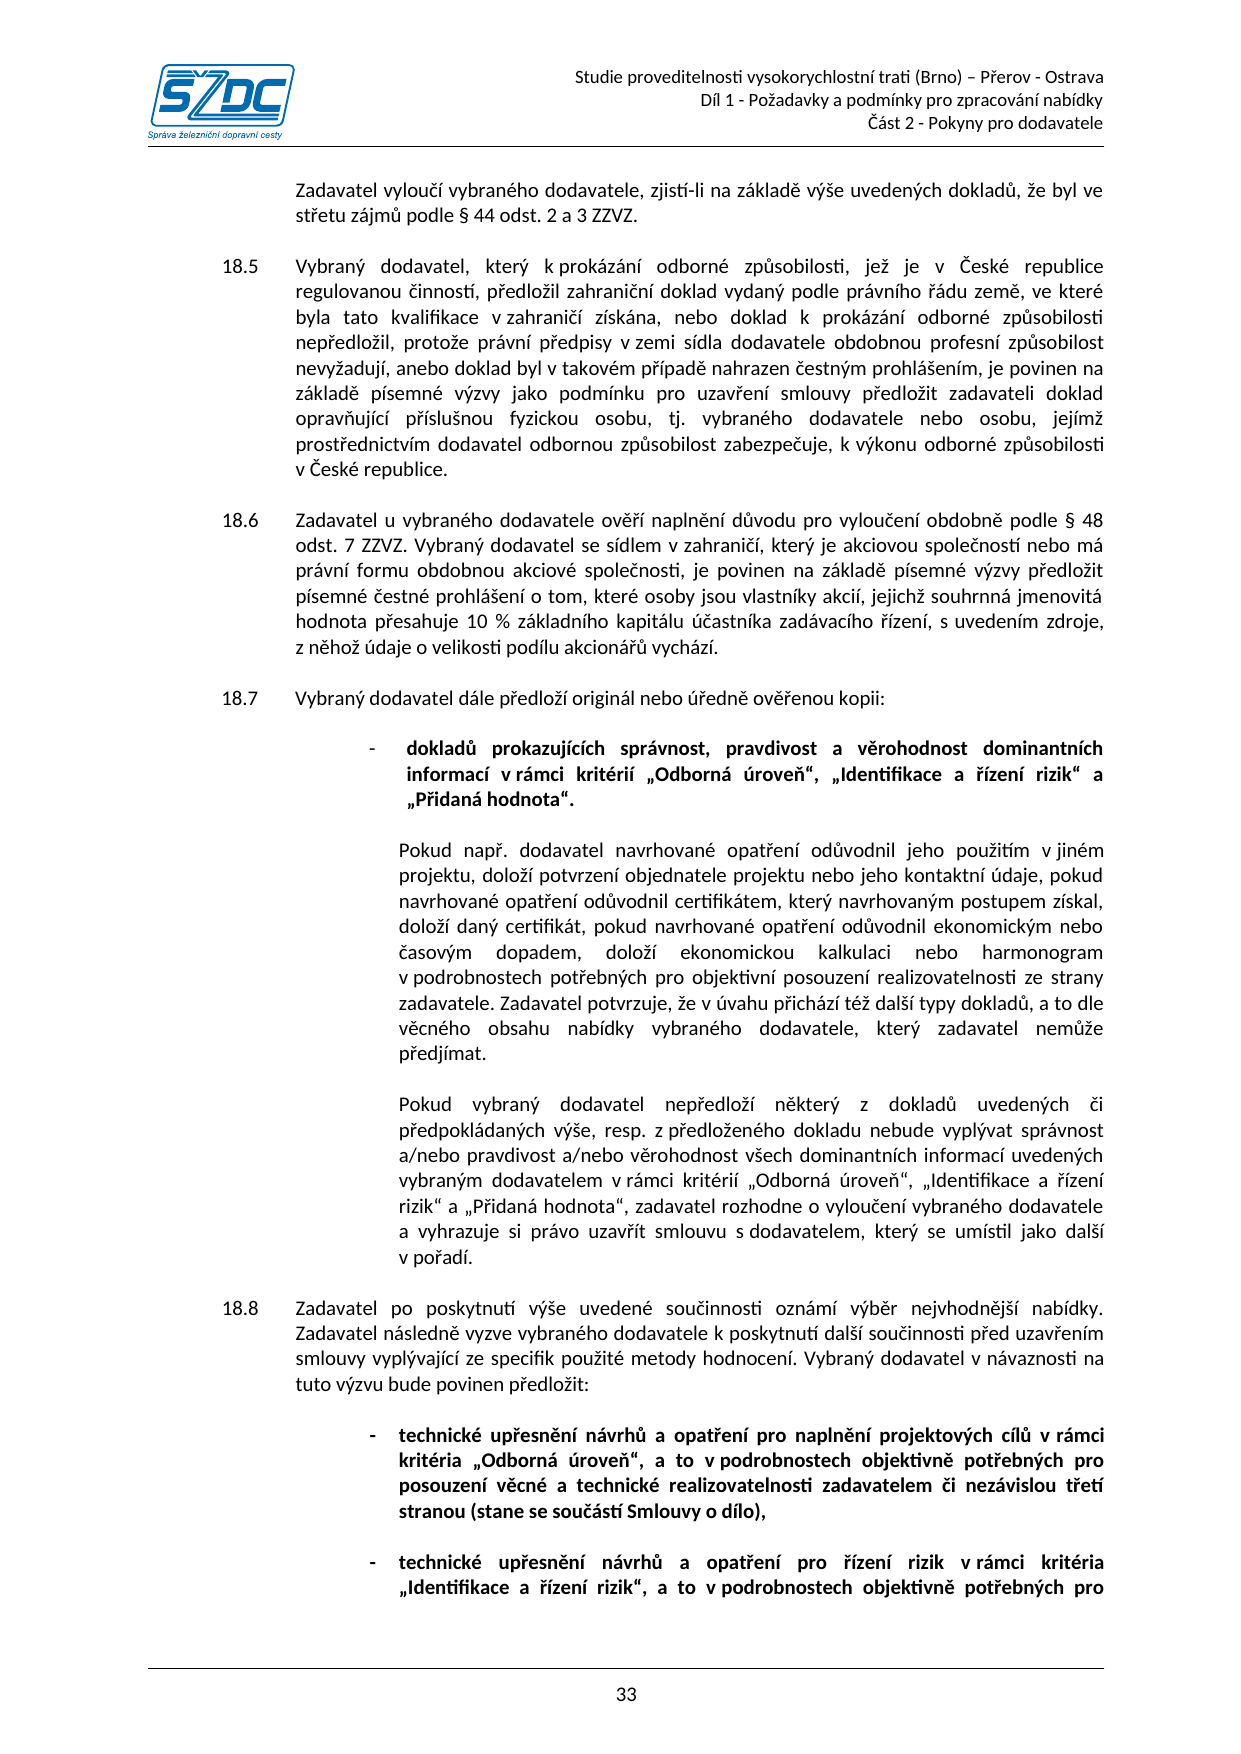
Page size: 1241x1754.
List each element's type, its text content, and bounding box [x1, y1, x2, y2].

list technické upřesnění návrhů a opatření pro naplnění projektových cílů v rámci kritéria „Odborná úroveň“, a to v podrobnostech objektivně potřebných pro posouzení věcné a technické realizovatelnosti zadavatelem či nezávislou třetí stranou (stane se součástí Smlouvy o dílo), [369, 1422, 1104, 1523]
list Zadavatel u vybraného dodavatele ověří naplnění důvodu pro vyloučení obdobně podle § 48 odst. 7 ZZVZ. Vybraný dodavatel se sídlem v zahraničí, který je akciovou společností nebo má právní formu obdobnou akciové společnosti, je povinen na základě písemné výzvy předložit písemné čestné prohlášení o tom, které osoby jsou vlastníky akcií, jejichž souhrnná jmenovitá hodnota přesahuje 10 % základního kapitálu účastníka zadávacího řízení, s uvedením zdroje, z něhož údaje o velikosti podílu akcionářů vychází. [222, 507, 1104, 659]
list Vybraný dodavatel dále předloží originál nebo úředně ověřenou kopii: [221, 685, 1104, 710]
text Zadavatel vyloučí vybraného dodavatele, zjistí-li na základě výše uvedených dokladů, že byl ve střetu zájmů podle § 44 odst. 2 a 3 ZZVZ. [295, 177, 1104, 228]
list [369, 1549, 1104, 1600]
list Vybraný dodavatel, který k prokázání odborné způsobilosti, jež je v České republice regulovanou činností, předložil zahraniční doklad vydaný podle právního řádu země, ve které byla tato kvalifikace v zahraničí získána, nebo doklad k prokázání odborné způsobilosti nepředložil, protože právní předpisy v zemi sídla dodavatele obdobnou profesní způsobilost nevyžadují, anebo doklad byl v takovém případě nahrazen čestným prohlášením, je povinen na základě písemné výzvy jako podmínku pro uzavření smlouvy předložit zadavateli doklad opravňující příslušnou fyzickou osobu, tj. vybraného dodavatele nebo osobu, jejímž prostřednictvím dodavatel odbornou způsobilost zabezpečuje, k výkonu odborné způsobilosti v České republice. [222, 253, 1104, 482]
text Pokud např. dodavatel navrhované opatření odůvodnil jeho použitím v jiném projektu, doloží potvrzení objednatele projektu nebo jeho kontaktní údaje, pokud navrhované opatření odůvodnil certifikátem, který navrhovaným postupem získal, doloží daný certifikát, pokud navrhované opatření odůvodnil ekonomickým nebo časovým dopadem, doloží ekonomickou kalkulaci nebo harmonogram v podrobnostech potřebných pro objektivní posouzení realizovatelnosti ze strany zadavatele. Zadavatel potvrzuje, že v úvahu přichází též další typy dokladů, a to dle věcného obsahu nabídky vybraného dodavatele, který zadavatel nemůže předjímat. [399, 837, 1104, 1066]
list dokladů prokazujících správnost, pravdivost a věrohodnost dominantních informací v rámci kritérií „Odborná úroveň“, „Identifikace a řízení rizik“ a „Přidaná hodnota“. [369, 736, 1104, 812]
text 18.8 Zadavatel po poskytnutí výše uvedené součinnosti oznámí výběr nejvhodnější nabídky. Zadavatel následně vyzve vybraného dodavatele k poskytnutí další součinnosti před uzavřením smlouvy vyplývající ze specifik použité metody hodnocení. Vybraný dodavatel v návaznosti na tuto výzvu bude povinen předložit: [222, 1295, 1104, 1396]
text Pokud vybraný dodavatel nepředloží některý z dokladů uvedených či předpokládaných výše, resp. z předloženého dokladu nebude vyplývat správnost a/nebo pravdivost a/nebo věrohodnost všech dominantních informací uvedených vybraným dodavatelem v rámci kritérií „Odborná úroveň“, „Identifikace a řízení rizik“ a „Přidaná hodnota“, zadavatel rozhodne o vyloučení vybraného dodavatele a vyhrazuje si právo uzavřít smlouvu s dodavatelem, který se umístil jako další v pořadí. [399, 1091, 1104, 1269]
